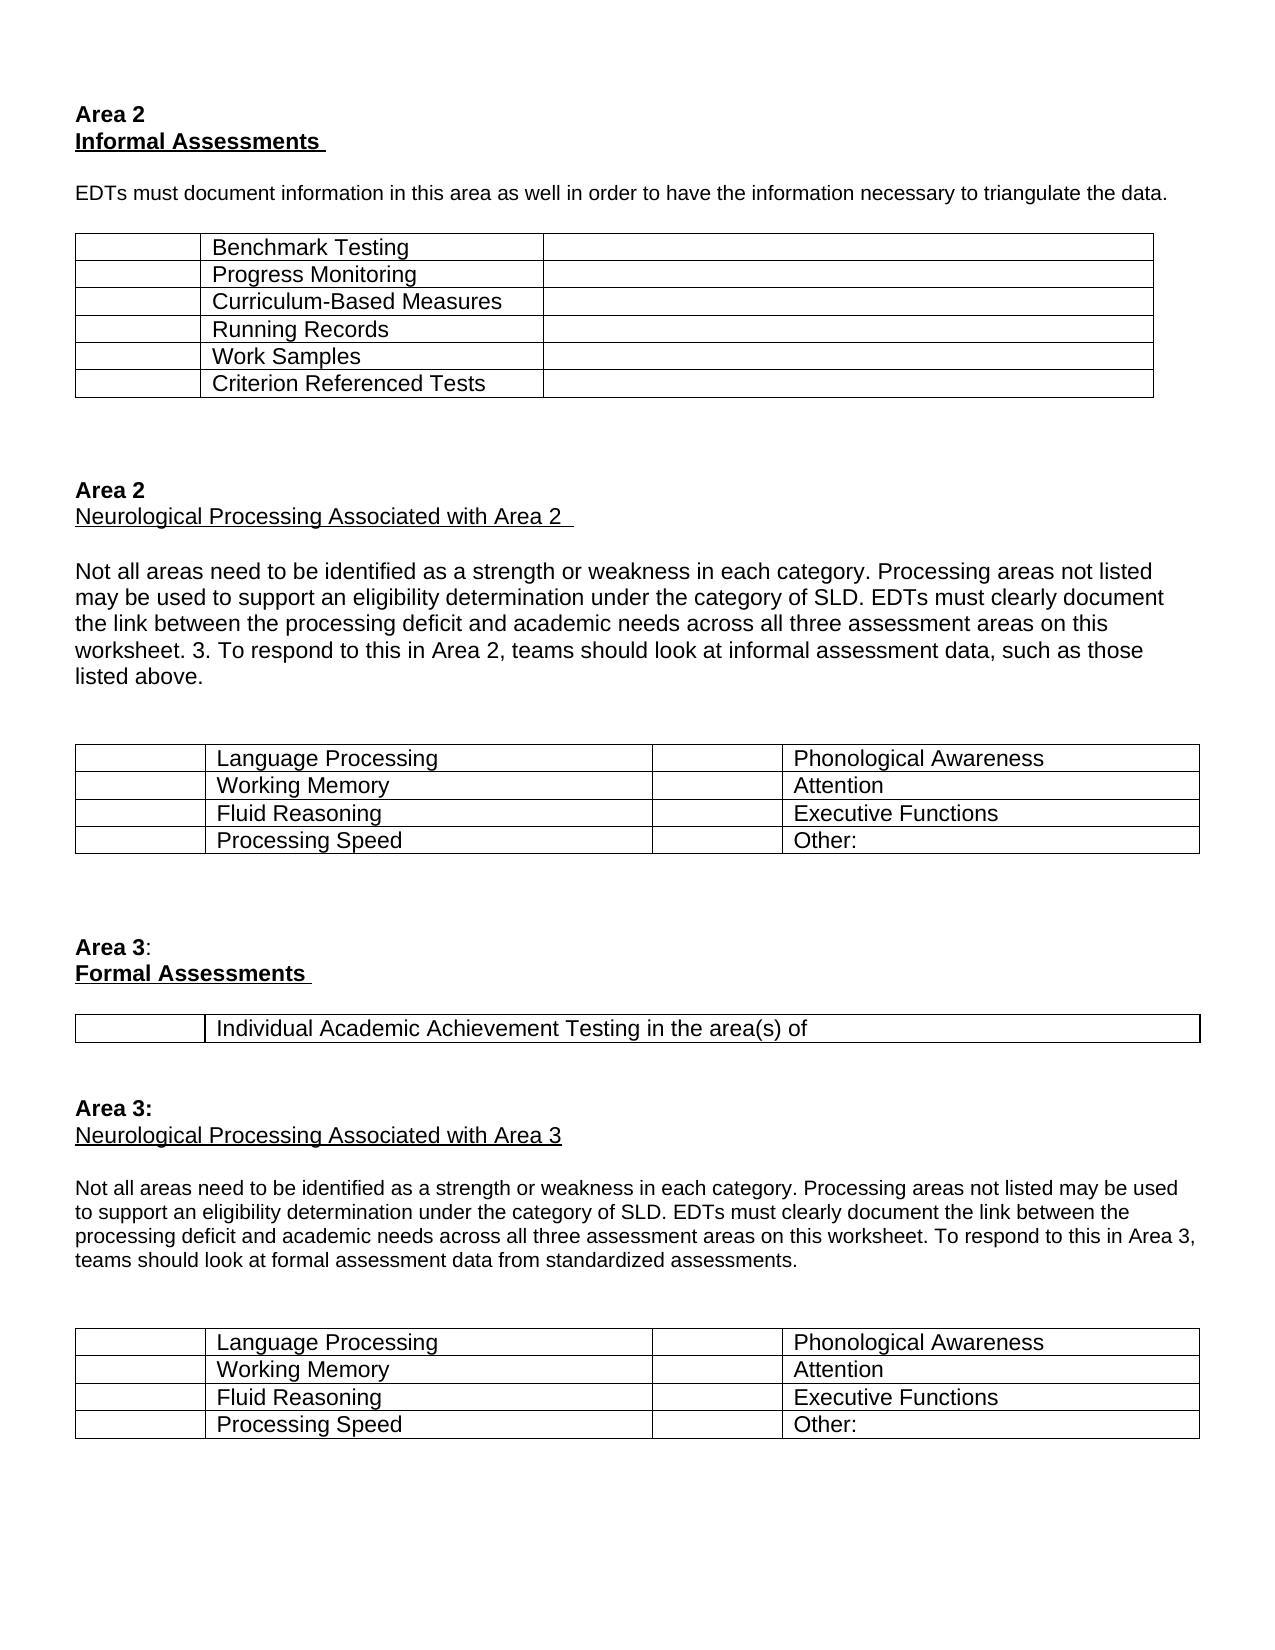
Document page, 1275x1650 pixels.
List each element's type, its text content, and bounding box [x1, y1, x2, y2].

table_header Benchmark Testing [201, 234, 543, 260]
text Formal Assessments [75, 960, 1200, 986]
table_cell Work Samples [201, 343, 543, 369]
text Informal Assessments [75, 128, 1200, 154]
table_cell [544, 316, 1153, 342]
table_cell Other: [783, 827, 1199, 853]
table_cell [76, 800, 205, 826]
text EDTs must document information in this area as well in order to have the information necessary to triangulate the data. [75, 180, 1200, 204]
table_cell Working Memory [206, 772, 652, 798]
table_cell [653, 800, 782, 826]
table_cell Executive Functions [783, 800, 1199, 826]
table_cell Processing Speed [206, 827, 652, 853]
text Not all areas need to be identified as a strength or weakness in each category. Processing areas not listed may be used to support an eligibility determination under the category of SLD. EDTs must clearly document the link between the processing deficit and academic needs across all three assessment areas on this worksheet. 3. To respond to this in Area 2, teams should look at informal assessment data, such as those listed above. [75, 558, 1200, 689]
table_cell Criterion Referenced Tests [201, 370, 543, 397]
text Area 3: [75, 933, 1200, 960]
table_cell Other: [783, 1411, 1199, 1437]
table_cell Processing Speed [206, 1411, 652, 1437]
table_cell Attention [783, 772, 1199, 798]
table_header [76, 234, 200, 260]
table_header Language Processing [206, 745, 652, 771]
text Area 2 [75, 477, 1200, 503]
text Not all areas need to be identified as a strength or weakness in each category. Processing areas not listed may be used to support an eligibility determination under the category of SLD. EDTs must clearly document the link between the processing deficit and academic needs across all three assessment areas on this worksheet. To respond to this in Area 3, teams should look at formal assessment data from standardized assessments. [75, 1176, 1200, 1272]
table_cell [653, 772, 782, 798]
table_cell [76, 343, 200, 369]
table_header Phonological Awareness [783, 1329, 1199, 1355]
table_cell Attention [783, 1356, 1199, 1383]
text Area 3: [75, 1095, 1200, 1122]
table_cell [76, 1384, 205, 1410]
table_cell [76, 316, 200, 342]
table_header [544, 234, 1153, 260]
table_cell Curriculum-Based Measures [201, 288, 543, 314]
table_cell [653, 827, 782, 853]
table_header [76, 1015, 204, 1042]
table_header [76, 1329, 205, 1355]
table_cell Fluid Reasoning [206, 800, 652, 826]
table_cell Fluid Reasoning [206, 1384, 652, 1410]
table_header [653, 1329, 782, 1355]
table_cell [76, 288, 200, 314]
table_cell [76, 261, 200, 287]
table_cell [76, 1356, 205, 1383]
table_cell [76, 1411, 205, 1437]
table_header [653, 745, 782, 771]
table_cell [544, 343, 1153, 369]
table_header Language Processing [206, 1329, 652, 1355]
table_cell [76, 772, 205, 798]
table_cell [653, 1356, 782, 1383]
table_cell [653, 1384, 782, 1410]
table_cell Executive Functions [783, 1384, 1199, 1410]
table_cell Progress Monitoring [201, 261, 543, 287]
table_cell [76, 827, 205, 853]
table_cell [76, 370, 200, 397]
table_cell [653, 1411, 782, 1437]
table_cell Running Records [201, 316, 543, 342]
text Area 2 [75, 101, 1200, 128]
table_header Individual Academic Achievement Testing in the area(s) of [206, 1015, 1199, 1042]
table_cell [544, 370, 1153, 397]
table_header [76, 745, 205, 771]
table_cell [544, 261, 1153, 287]
table_cell Working Memory [206, 1356, 652, 1383]
text Neurological Processing Associated with Area 2 [75, 503, 1200, 529]
table_header Phonological Awareness [783, 745, 1199, 771]
table_cell [544, 288, 1153, 314]
text Neurological Processing Associated with Area 3 [75, 1122, 1200, 1148]
